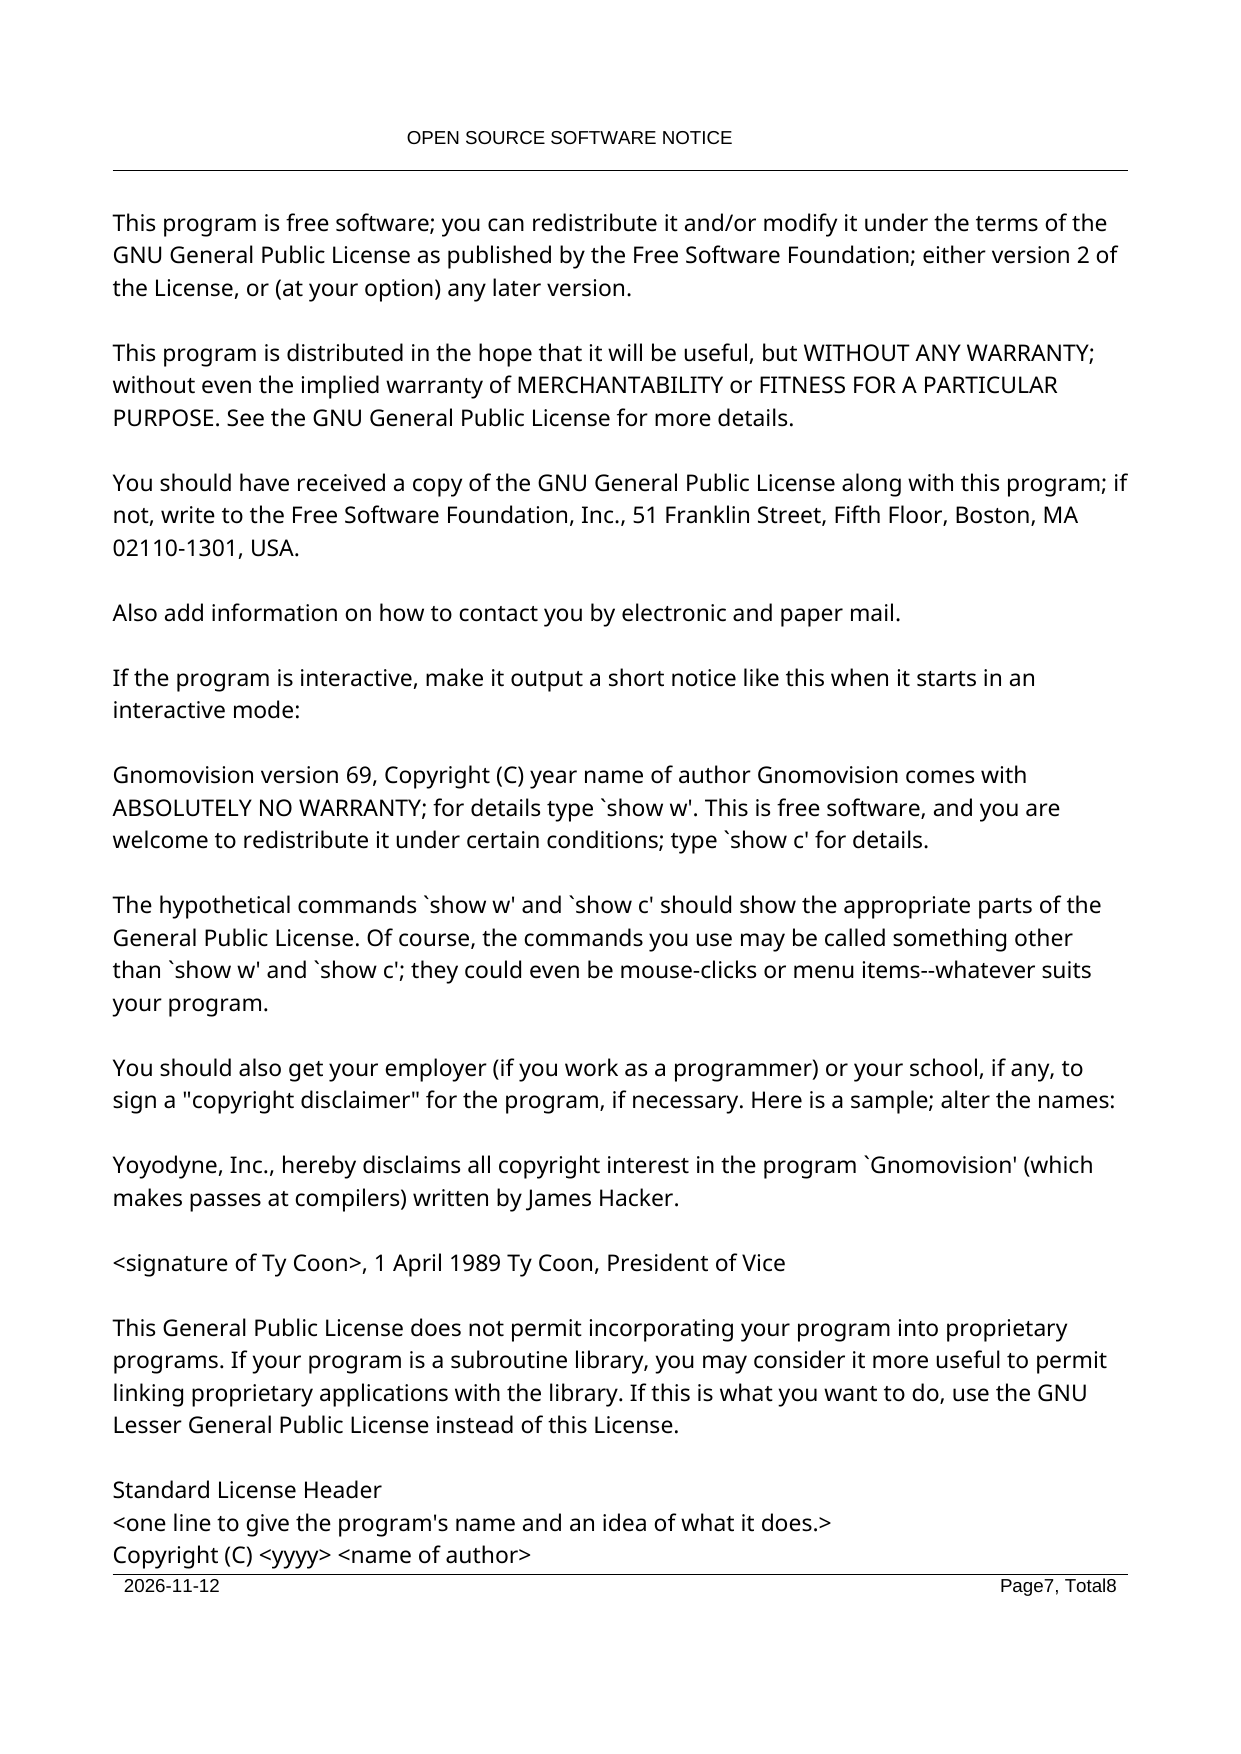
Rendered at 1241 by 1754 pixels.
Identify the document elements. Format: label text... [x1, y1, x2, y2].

text The hypothetical commands `show w' and `show c' should show the appropriate parts of the General Public License. Of course, the commands you use may be called something other than `show w' and `show c'; they could even be mouse-clicks or menu items--whatever suits your program. [112, 889, 1128, 1019]
text Also add information on how to contact you by electronic and paper mail. [112, 596, 1128, 629]
text Copyright (C) <yyyy> <name of author> [112, 1539, 1128, 1571]
text <one line to give the program's name and an idea of what it does.> [112, 1506, 1128, 1539]
text Yoyodyne, Inc., hereby disclaims all copyright interest in the program `Gnomovision' (which makes passes at compilers) written by James Hacker. [112, 1149, 1128, 1214]
text If the program is interactive, make it output a short notice like this when it starts in an interactive mode: [112, 661, 1128, 726]
text You should have received a copy of the GNU General Public License along with this program; if not, write to the Free Software Foundation, Inc., 51 Franklin Street, Fifth Floor, Boston, MA 02110-1301, USA. [112, 466, 1128, 564]
text This program is free software; you can redistribute it and/or modify it under the terms of the GNU General Public License as published by the Free Software Foundation; either version 2 of the License, or (at your option) any later version. [112, 206, 1128, 304]
text This General Public License does not permit incorporating your program into proprietary programs. If your program is a subroutine library, you may consider it more useful to permit linking proprietary applications with the library. If this is what you want to do, use the GNU Lesser General Public License instead of this License. [112, 1311, 1128, 1441]
text You should also get your employer (if you work as a programmer) or your school, if any, to sign a "copyright disclaimer" for the program, if necessary. Here is a sample; alter the names: [112, 1051, 1128, 1116]
text This program is distributed in the hope that it will be useful, but WITHOUT ANY WARRANTY; without even the implied warranty of MERCHANTABILITY or FITNESS FOR A PARTICULAR PURPOSE. See the GNU General Public License for more details. [112, 336, 1128, 434]
text Standard License Header [112, 1474, 1128, 1506]
text <signature of Ty Coon>, 1 April 1989 Ty Coon, President of Vice [112, 1246, 1128, 1279]
text Gnomovision version 69, Copyright (C) year name of author Gnomovision comes with ABSOLUTELY NO WARRANTY; for details type `show w'. This is free software, and you are welcome to redistribute it under certain conditions; type `show c' for details. [112, 759, 1128, 856]
